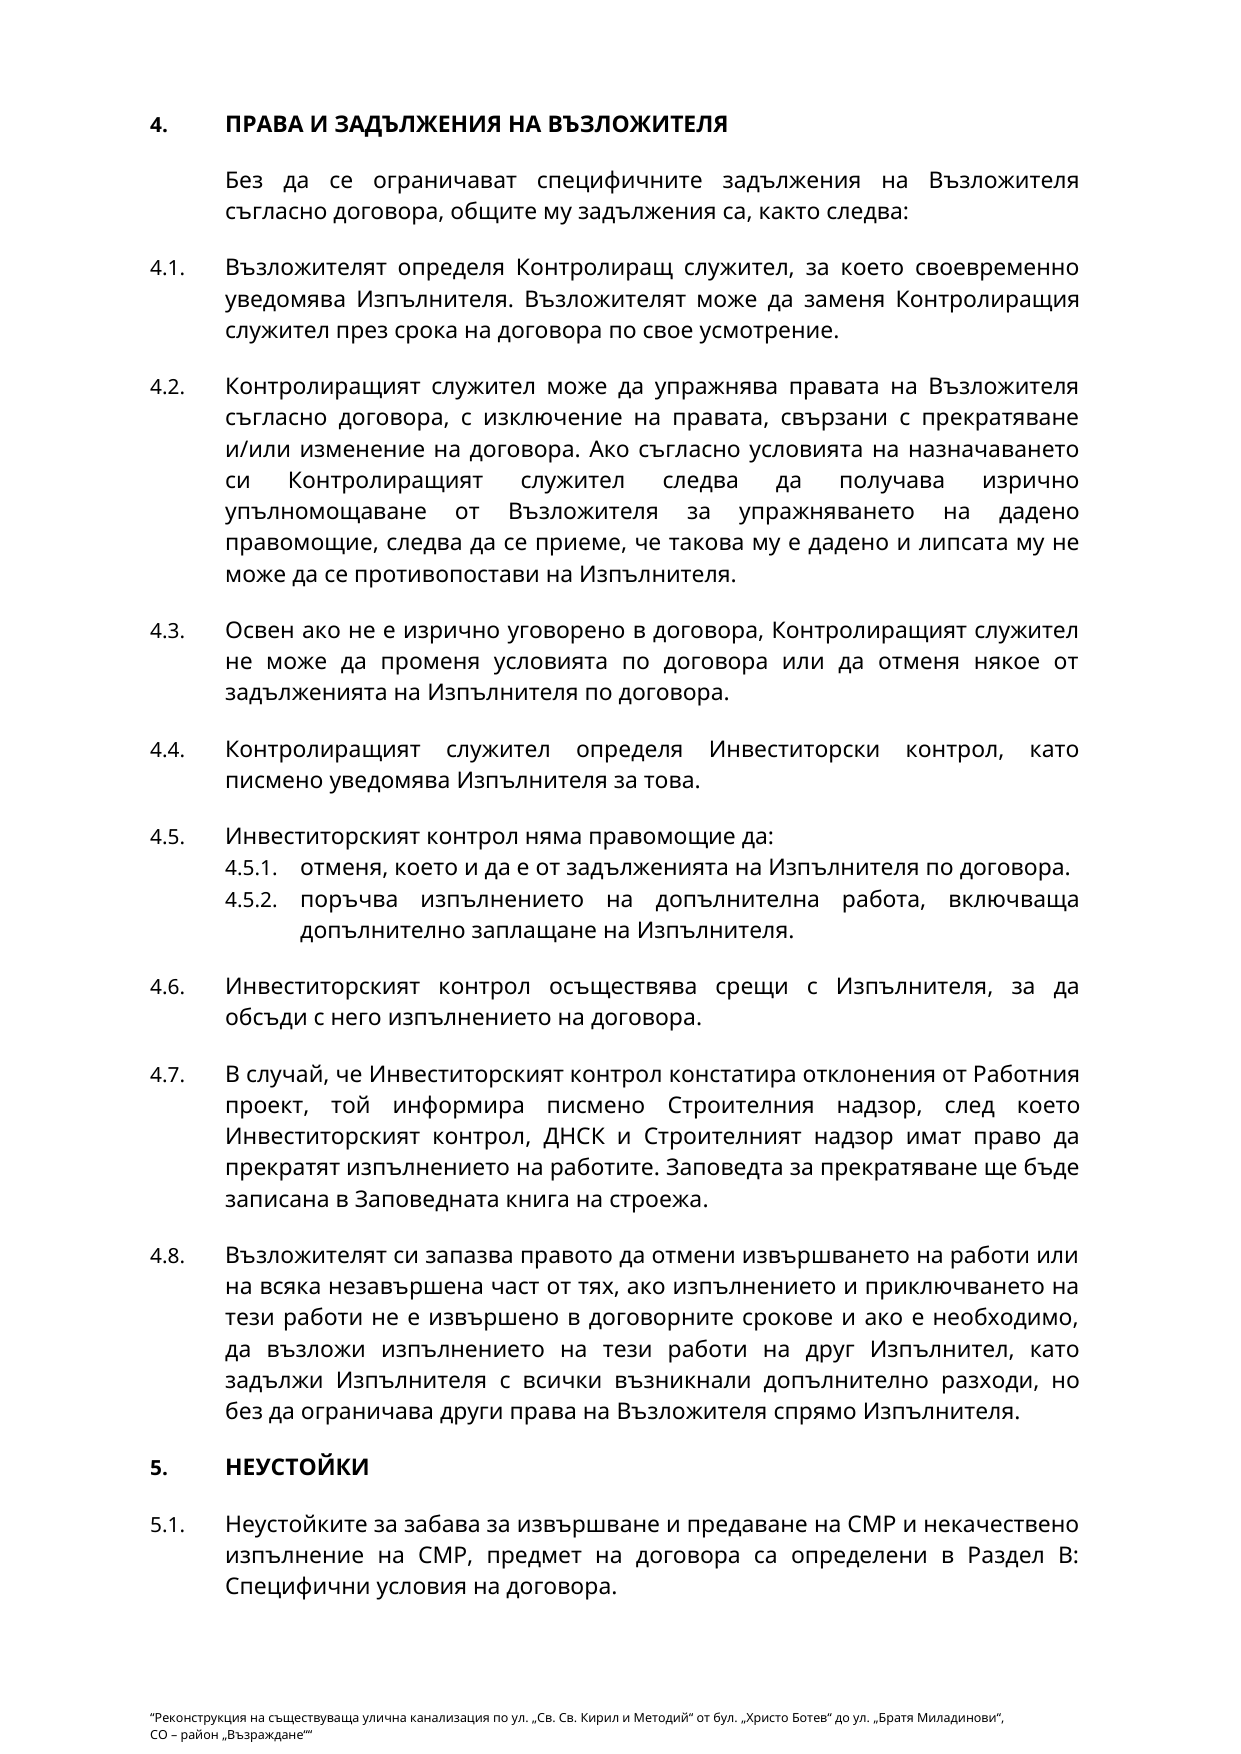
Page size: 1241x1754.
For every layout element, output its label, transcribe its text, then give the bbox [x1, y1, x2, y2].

list поръчва изпълнението на допълнителна работа, включваща допълнително заплащане на Изпълнителя. [225, 883, 1080, 945]
list Неустойките за забава за извършване и предаване на СМР и некачествено изпълнение на СМР, предмет на договора са определени в Раздел В: Специфични условия на договора. [150, 1508, 1080, 1601]
list Възложителят определя Контролиращ служител, за което своевременно уведомява Изпълнителя. Възложителят може да заменя Контролиращия служител през срока на договора по свое усмотрение. [150, 251, 1080, 345]
list Инвеститорският контрол осъществява срещи с Изпълнителя, за да обсъди с него изпълнението на договора. [150, 970, 1080, 1033]
list В случай, че Инвеститорският контрол констатира отклонения от Работния проект, той информира писмено Строителния надзор, след което Инвеститорският контрол, ДНСК и Строителният надзор имат право да прекратят изпълнението на работите. Заповедта за прекратяване ще бъде записана в Заповедната книга на строежа. [150, 1058, 1080, 1214]
list Контролиращият служител може да упражнява правата на Възложителя съгласно договора, с изключение на правата, свързани с прекратяване и/или изменение на договора. Ако съгласно условията на назначаването си Контролиращият служител следва да получава изрично упълномощаване от Възложителя за упражняването на дадено правомощие, следва да се приеме, че такова му е дадено и липсата му не може да се противопостави на Изпълнителя. [150, 370, 1080, 589]
list Освен ако не е изрично уговорено в договора, Контролиращият служител не може да променя условията по договора или да отменя някое от задълженията на Изпълнителя по договора. [150, 614, 1080, 708]
list отменя, което и да е от задълженията на Изпълнителя по договора. [225, 851, 1080, 883]
list НЕУСТОЙКИ [150, 1451, 1080, 1483]
list Контролиращият служител определя Инвеститорски контрол, като писмено уведомява Изпълнителя за това. [150, 733, 1080, 795]
text Без да се ограничават специфичните задължения на Възложителя съгласно договора, общите му задължения са, както следва: [225, 164, 1080, 226]
list Инвеститорският контрол няма правомощие да: [150, 820, 1080, 851]
list ПРАВА И ЗАДЪЛЖЕНИЯ НА ВЪЗЛОЖИТЕЛЯ [150, 108, 1080, 139]
list Възложителят си запазва правото да отмени извършването на работи или на всяка незавършена част от тях, ако изпълнението и приключването на тези работи не е извършено в договорните срокове и ако е необходимо, да възложи изпълнението на тези работи на друг Изпълнител, като задължи Изпълнителя с всички възникнали допълнително разходи, но без да ограничава други права на Възложителя спрямо Изпълнителя. [150, 1239, 1080, 1426]
